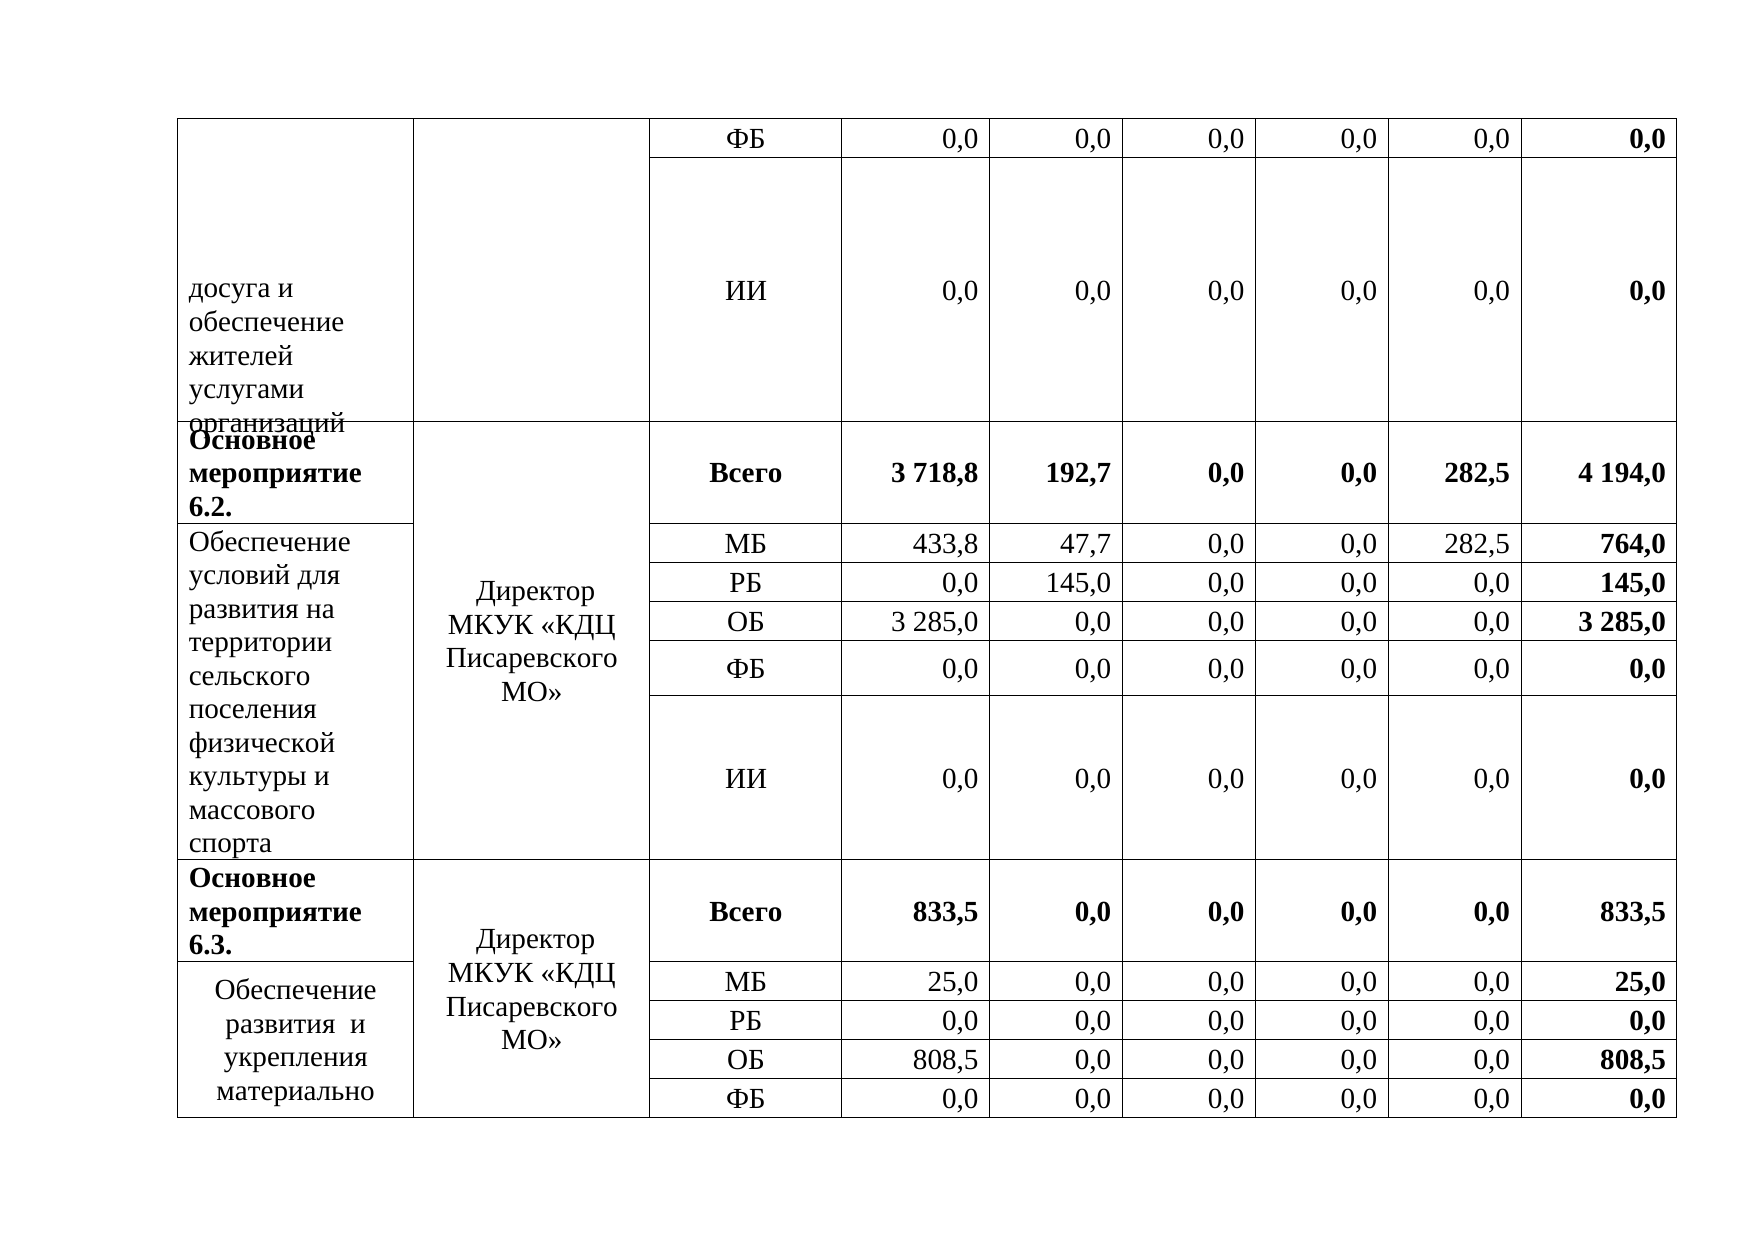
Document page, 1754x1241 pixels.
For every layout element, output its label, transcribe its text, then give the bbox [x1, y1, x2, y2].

table_cell Всего [650, 860, 841, 961]
table_cell 0,0 [1389, 119, 1521, 157]
table_cell 0,0 [1256, 1001, 1388, 1039]
table_cell ФБ [650, 641, 841, 695]
table_cell 0,0 [1123, 524, 1255, 562]
table_cell Директор МКУК «КДЦ Писаревского МО» [414, 860, 649, 1117]
table_cell 0,0 [842, 1001, 989, 1039]
table_cell 0,0 [1256, 524, 1388, 562]
table_cell 0,0 [1256, 158, 1388, 421]
table_cell 47,7 [990, 524, 1122, 562]
table_cell 808,5 [842, 1040, 989, 1078]
table_cell 192,7 [990, 422, 1122, 523]
table_cell 0,0 [990, 1001, 1122, 1039]
table_cell 0,0 [1256, 962, 1388, 1000]
table_cell 0,0 [842, 158, 989, 421]
table_cell 0,0 [1522, 119, 1676, 157]
table_cell 0,0 [842, 119, 989, 157]
table_cell РБ [650, 1001, 841, 1039]
table_cell 0,0 [1123, 860, 1255, 961]
table_cell 0,0 [1256, 422, 1388, 523]
table_cell Директор МКУК «КДЦ Писаревского МО» [414, 422, 649, 859]
table_cell 0,0 [1256, 1079, 1388, 1117]
table_cell ФБ [650, 119, 841, 157]
table_cell 0,0 [1256, 696, 1388, 859]
table_cell 0,0 [990, 696, 1122, 859]
table_cell 25,0 [842, 962, 989, 1000]
table_cell 0,0 [990, 602, 1122, 640]
table_cell 0,0 [1389, 1040, 1521, 1078]
table_cell 0,0 [1123, 641, 1255, 695]
table_cell 0,0 [1256, 1040, 1388, 1078]
table_cell 0,0 [1123, 962, 1255, 1000]
table_cell 0,0 [1522, 696, 1676, 859]
table_cell 0,0 [1123, 1079, 1255, 1117]
table_cell 0,0 [1123, 119, 1255, 157]
table_cell 0,0 [842, 1079, 989, 1117]
table_cell 0,0 [1123, 696, 1255, 859]
table_cell 0,0 [1123, 1040, 1255, 1078]
table_cell Основное мероприятие 6.3. [178, 860, 413, 961]
table_cell 0,0 [1522, 1001, 1676, 1039]
table_cell РБ [650, 563, 841, 601]
table_cell 0,0 [1389, 962, 1521, 1000]
table_cell 0,0 [1389, 696, 1521, 859]
table_cell 0,0 [1123, 1001, 1255, 1039]
table_cell 764,0 [1522, 524, 1676, 562]
table_cell 0,0 [1256, 119, 1388, 157]
table_cell 0,0 [1256, 860, 1388, 961]
table_cell 0,0 [1256, 602, 1388, 640]
table_cell 3 285,0 [1522, 602, 1676, 640]
table_cell 0,0 [1256, 641, 1388, 695]
table_cell Основное мероприятие 6.2. [178, 422, 413, 523]
table_cell 0,0 [1256, 563, 1388, 601]
table_cell 0,0 [990, 962, 1122, 1000]
table_cell 0,0 [1522, 641, 1676, 695]
table_cell Обеспечение условий для развития на территории сельского поселения физической культуры и массового спорта [178, 524, 413, 859]
table_cell 0,0 [1389, 158, 1521, 421]
table_cell 282,5 [1389, 422, 1521, 523]
table_cell 0,0 [1123, 158, 1255, 421]
table_cell 0,0 [990, 119, 1122, 157]
table_cell 0,0 [1522, 158, 1676, 421]
table_cell МБ [650, 524, 841, 562]
table_cell 833,5 [1522, 860, 1676, 961]
table_cell 0,0 [1389, 563, 1521, 601]
table_cell 0,0 [990, 641, 1122, 695]
table_cell 0,0 [1389, 641, 1521, 695]
table_cell ФБ [650, 1079, 841, 1117]
table_cell 0,0 [842, 563, 989, 601]
table_cell ОБ [650, 602, 841, 640]
table_cell 0,0 [842, 641, 989, 695]
table_cell 833,5 [842, 860, 989, 961]
table_cell 4 194,0 [1522, 422, 1676, 523]
table_cell 0,0 [1389, 602, 1521, 640]
table_cell 145,0 [1522, 563, 1676, 601]
table_cell 282,5 [1389, 524, 1521, 562]
table_cell 0,0 [990, 158, 1122, 421]
table_cell 0,0 [1522, 1079, 1676, 1117]
table_cell 433,8 [842, 524, 989, 562]
table_cell Обеспечение развития и укрепления материально технической базы домов культуры [178, 962, 413, 1117]
table_cell 0,0 [990, 1079, 1122, 1117]
table_cell ИИ [650, 696, 841, 859]
table_cell 0,0 [842, 696, 989, 859]
table_cell 0,0 [1123, 602, 1255, 640]
table_cell ИИ [650, 158, 841, 421]
table_cell 0,0 [990, 860, 1122, 961]
table_cell 808,5 [1522, 1040, 1676, 1078]
table_cell 0,0 [1389, 1001, 1521, 1039]
table_cell 25,0 [1522, 962, 1676, 1000]
table_cell 0,0 [1389, 860, 1521, 961]
table_cell 0,0 [1123, 422, 1255, 523]
table_cell 0,0 [1389, 1079, 1521, 1117]
table_cell 3 718,8 [842, 422, 989, 523]
table_cell МБ [650, 962, 841, 1000]
table_cell 3 285,0 [842, 602, 989, 640]
table_cell Всего [650, 422, 841, 523]
table_cell 0,0 [990, 1040, 1122, 1078]
table_cell 0,0 [1123, 563, 1255, 601]
table_cell ОБ [650, 1040, 841, 1078]
table_cell 145,0 [990, 563, 1122, 601]
